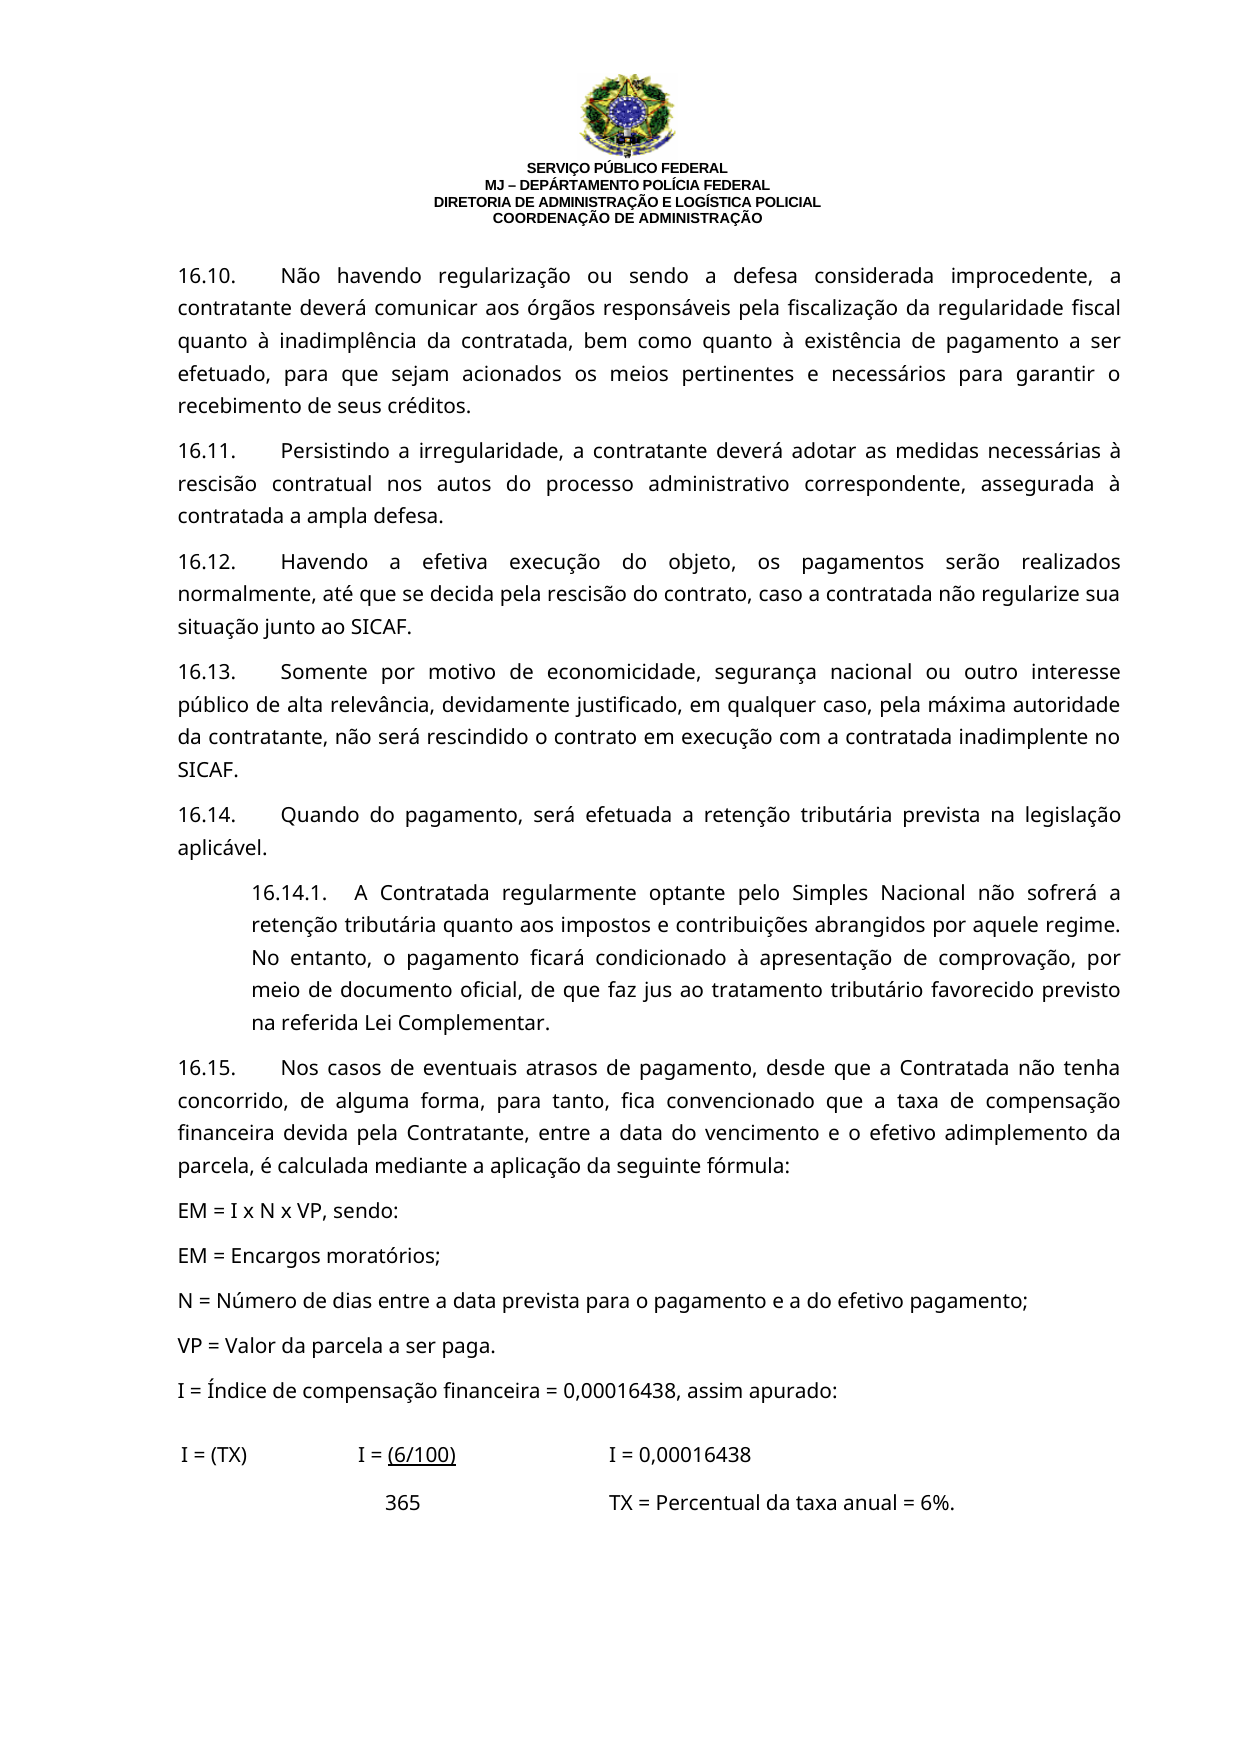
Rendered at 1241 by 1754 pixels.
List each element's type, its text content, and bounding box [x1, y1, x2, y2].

list Persistindo a irregularidade, a contratante deverá adotar as medidas necessárias à rescisão contratual nos autos do processo administrativo correspondente, assegurada à contratada a ampla defesa. [177, 436, 1122, 530]
table_header I = 0,00016438 TX = Percentual da taxa anual = 6%. [602, 1422, 1078, 1565]
text I = Índice de compensação financeira = 0,00016438, assim apurado: [177, 1377, 1122, 1405]
list Havendo a efetiva execução do objeto, os pagamentos serão realizados normalmente, até que se decida pela rescisão do contrato, caso a contratada não regularize sua situação junto ao SICAF. [177, 547, 1122, 640]
table_header I = (TX) [174, 1422, 351, 1565]
table_header I = (6/100) 365 [351, 1422, 602, 1565]
text VP = Valor da parcela a ser paga. [177, 1331, 1122, 1360]
list Nos casos de eventuais atrasos de pagamento, desde que a Contratada não tenha concorrido, de alguma forma, para tanto, fica convencionado que a taxa de compensação financeira devida pela Contratante, entre a data do vencimento e o efetivo adimplemento da parcela, é calculada mediante a aplicação da seguinte fórmula: [177, 1053, 1122, 1179]
list Não havendo regularização ou sendo a defesa considerada improcedente, a contratante deverá comunicar aos órgãos responsáveis pela fiscalização da regularidade fiscal quanto à inadimplência da contratada, bem como quanto à existência de pagamento a ser efetuado, para que sejam acionados os meios pertinentes e necessários para garantir o recebimento de seus créditos. [177, 261, 1122, 420]
text EM = I x N x VP, sendo: [177, 1196, 1122, 1224]
list A Contratada regularmente optante pelo Simples Nacional não sofrerá a retenção tributária quanto aos impostos e contribuições abrangidos por aquele regime. No entanto, o pagamento ficará condicionado à apresentação de comprovação, por meio de documento oficial, de que faz jus ao tratamento tributário favorecido previsto na referida Lei Complementar. [251, 878, 1122, 1037]
list Quando do pagamento, será efetuada a retenção tributária prevista na legislação aplicável. [177, 800, 1122, 861]
list Somente por motivo de economicidade, segurança nacional ou outro interesse público de alta relevância, devidamente justificado, em qualquer caso, pela máxima autoridade da contratante, não será rescindido o contrato em execução com a contratada inadimplente no SICAF. [177, 657, 1122, 783]
text EM = Encargos moratórios; [177, 1241, 1122, 1270]
text N = Número de dias entre a data prevista para o pagamento e a do efetivo pagamento; [177, 1286, 1122, 1315]
